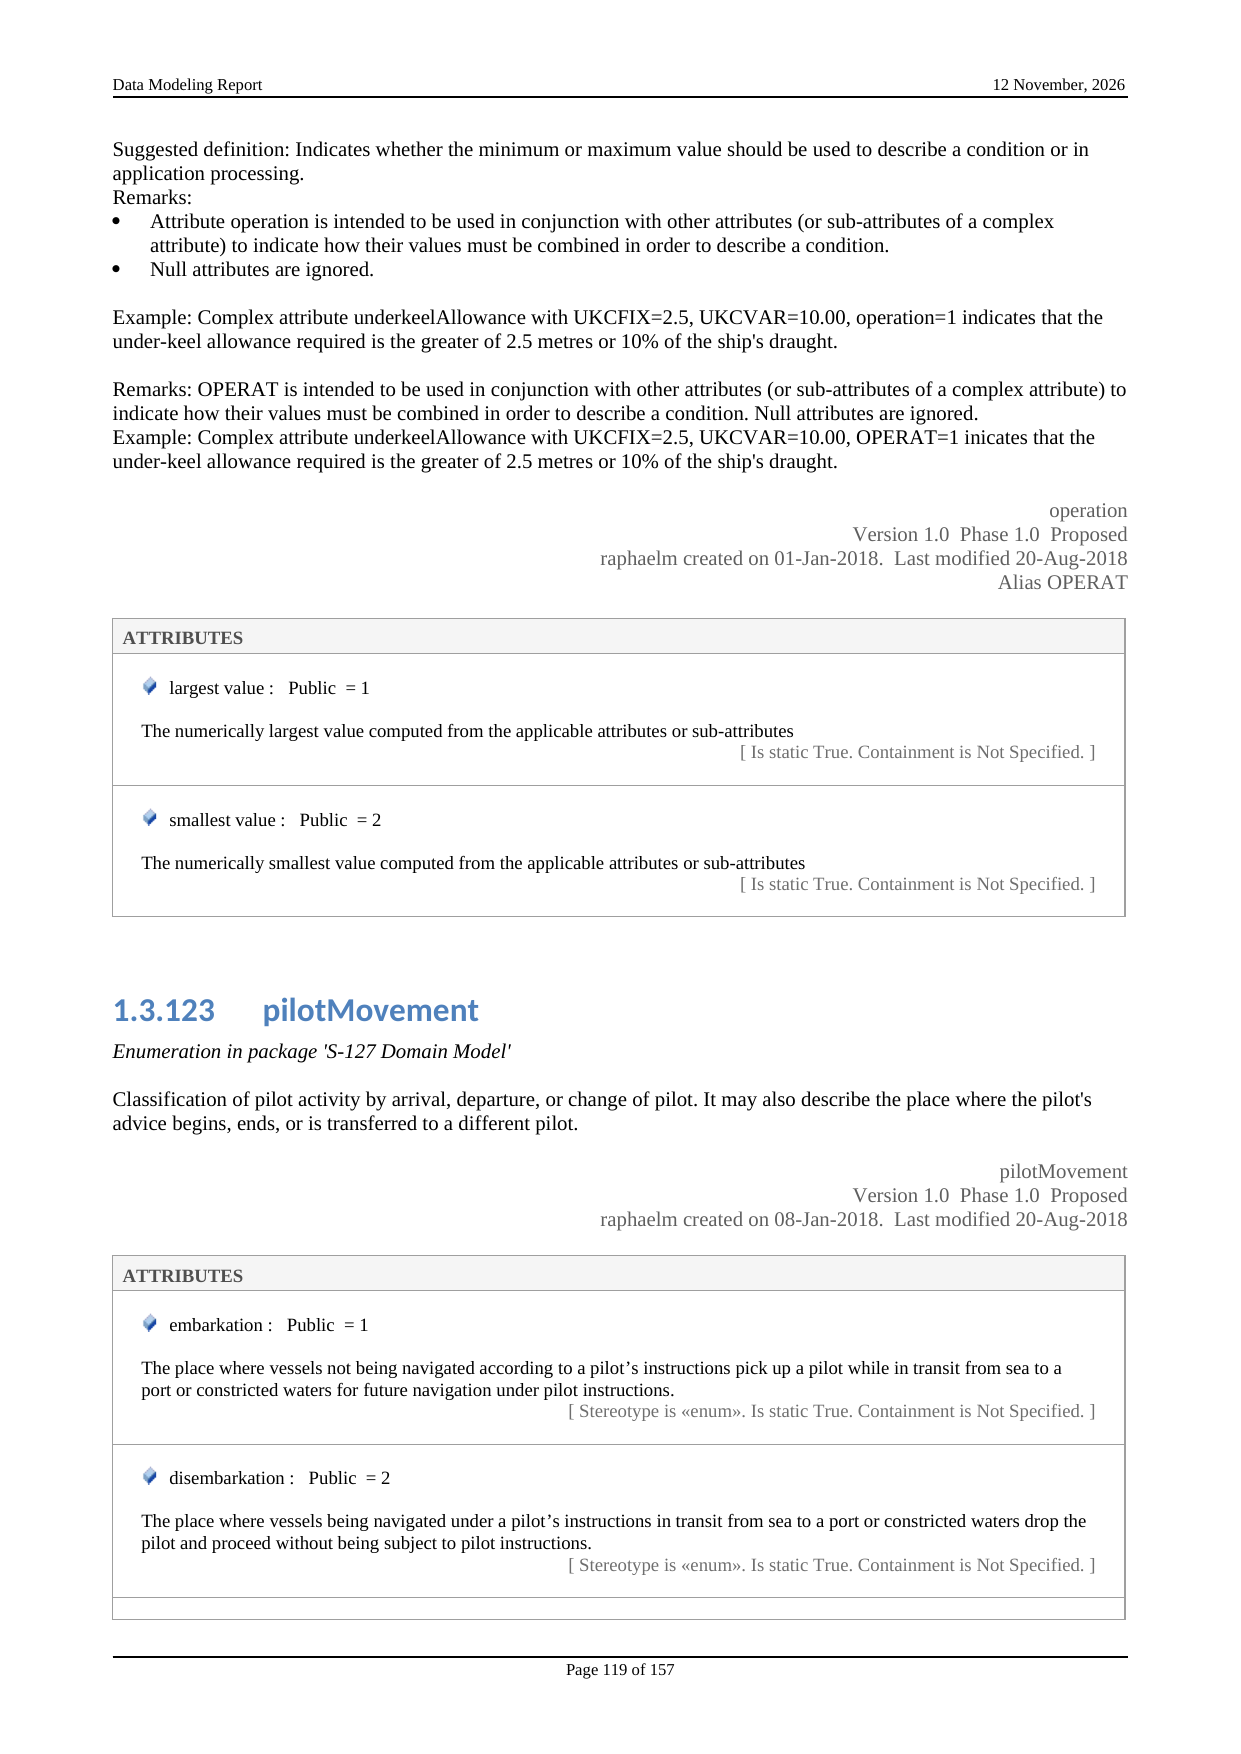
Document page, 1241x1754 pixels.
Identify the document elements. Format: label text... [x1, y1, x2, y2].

list Attribute operation is intended to be used in conjunction with other attributes (or sub-attributes of a complex attribute) to indicate how their values must be combined in order to describe a condition. [112, 209, 1128, 257]
subtitle pilotMovement [112, 989, 1128, 1030]
text Classification of pilot activity by arrival, departure, or change of pilot. It may also describe the place where the pilot's advice begins, ends, or is transferred to a different pilot. [112, 1087, 1128, 1135]
table_header ATTRIBUTES [113, 619, 1124, 653]
text Remarks: [112, 185, 1128, 209]
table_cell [113, 1598, 1124, 1619]
text Suggested definition: Indicates whether the minimum or maximum value should be used to describe a condition or in application processing. [112, 137, 1128, 185]
text Example: Complex attribute underkeelAllowance with UKCFIX=2.5, UKCVAR=10.00, operation=1 indicates that the under-keel allowance required is the greater of 2.5 metres or 10% of the ship's draught. [112, 305, 1128, 353]
text Example: Complex attribute underkeelAllowance with UKCFIX=2.5, UKCVAR=10.00, OPERAT=1 inicates that the under-keel allowance required is the greater of 2.5 metres or 10% of the ship's draught. [112, 425, 1128, 473]
table_cell embarkation : Public = 1 The place where vessels not being navigated according to a pilot’s instructions pick up a pilot while in transit from sea to a port or constricted waters for future navigation under pilot instructions. [ Stereotype is «enum». Is static True. Containment is Not Specified. ] [113, 1291, 1124, 1443]
text pilotMovement [112, 1159, 1128, 1183]
text Version 1.0 Phase 1.0 Proposed [112, 1183, 1128, 1207]
picture [141, 675, 160, 695]
table_cell smallest value : Public = 2 The numerically smallest value computed from the applicable attributes or sub-attributes [ Is static True. Containment is Not Specified. ] [113, 786, 1124, 916]
table_cell largest value : Public = 1 The numerically largest value computed from the applicable attributes or sub-attributes [ Is static True. Containment is Not Specified. ] [113, 654, 1124, 784]
text Version 1.0 Phase 1.0 Proposed [112, 522, 1128, 546]
picture [141, 1466, 160, 1485]
text operation [112, 497, 1128, 522]
text Alias OPERAT [112, 570, 1128, 594]
text raphaelm created on 08-Jan-2018. Last modified 20-Aug-2018 [112, 1207, 1128, 1231]
table_cell disembarkation : Public = 2 The place where vessels being navigated under a pilot’s instructions in transit from sea to a port or constricted waters drop the pilot and proceed without being subject to pilot instructions. [ Stereotype is «enum». Is static True. Containment is Not Specified. ] [113, 1445, 1124, 1597]
picture [141, 807, 160, 826]
text Remarks: OPERAT is intended to be used in conjunction with other attributes (or sub-attributes of a complex attribute) to indicate how their values must be combined in order to describe a condition. Null attributes are ignored. [112, 377, 1128, 425]
table_header ATTRIBUTES [113, 1256, 1124, 1290]
text raphaelm created on 01-Jan-2018. Last modified 20-Aug-2018 [112, 546, 1128, 570]
picture [141, 1312, 160, 1332]
list Null attributes are ignored. [112, 257, 1128, 281]
text Enumeration in package 'S-127 Domain Model' [112, 1038, 1128, 1063]
